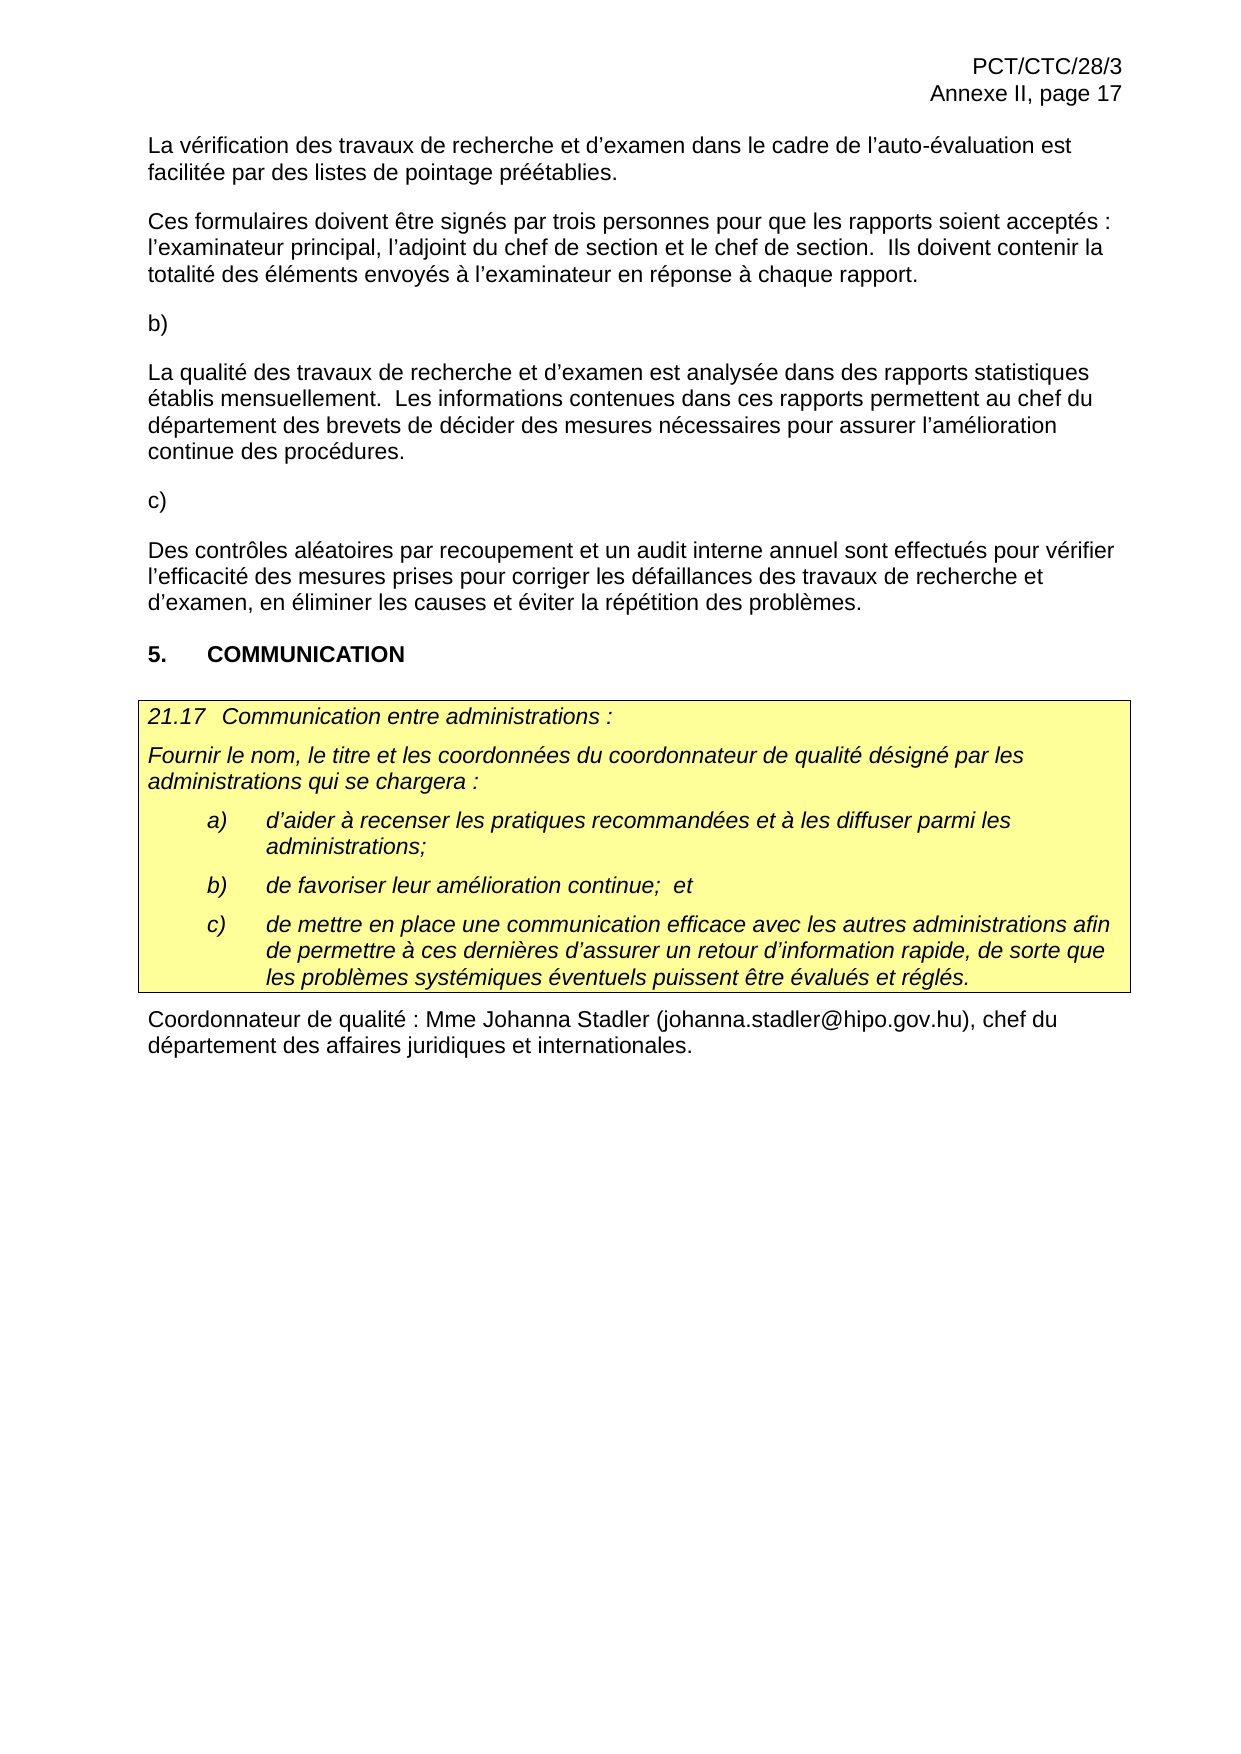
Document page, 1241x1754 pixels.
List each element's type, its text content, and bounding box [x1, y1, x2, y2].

list Coordonnateur de qualité : Mme Johanna Stadler (johanna.stadler@hipo.gov.hu), chef du département des affaires juridiques et internationales. [148, 1006, 1122, 1058]
text 21.17 Communication entre administrations : [139, 701, 1130, 729]
list La qualité des travaux de recherche et d’examen est analysée dans des rapports statistiques établis mensuellement. Les informations contenues dans ces rapports permettent au chef du département des brevets de décider des mesures nécessaires pour assurer l’amélioration continue des procédures. [148, 359, 1122, 464]
text Fournir le nom, le titre et les coordonnées du coordonnateur de qualité désigné par les administrations qui se chargera : [139, 738, 1130, 794]
text b) de favoriser leur amélioration continue; et [139, 869, 1130, 898]
subtitle 5. Communication [148, 641, 1122, 667]
list Ces formulaires doivent être signés par trois personnes pour que les rapports soient acceptés : l’examinateur principal, l’adjoint du chef de section et le chef de section. Ils doivent contenir la totalité des éléments envoyés à l’examinateur en réponse à chaque rapport. [148, 208, 1122, 287]
list b) [148, 310, 1122, 336]
text a) d’aider à recenser les pratiques recommandées et à les diffuser parmi les administrations; [139, 804, 1130, 859]
list La vérification des travaux de recherche et d’examen dans le cadre de l’auto-évaluation est facilitée par des listes de pointage préétablies. [148, 132, 1122, 185]
text c) de mettre en place une communication efficace avec les autres administrations afin de permettre à ces dernières d’assurer un retour d’information rapide, de sorte que les problèmes systémiques éventuels puissent être évalués et réglés. [139, 908, 1130, 992]
list Des contrôles aléatoires par recoupement et un audit interne annuel sont effectués pour vérifier l’efficacité des mesures prises pour corriger les défaillances des travaux de recherche et d’examen, en éliminer les causes et éviter la répétition des problèmes. [148, 537, 1122, 616]
list c) [148, 487, 1122, 514]
